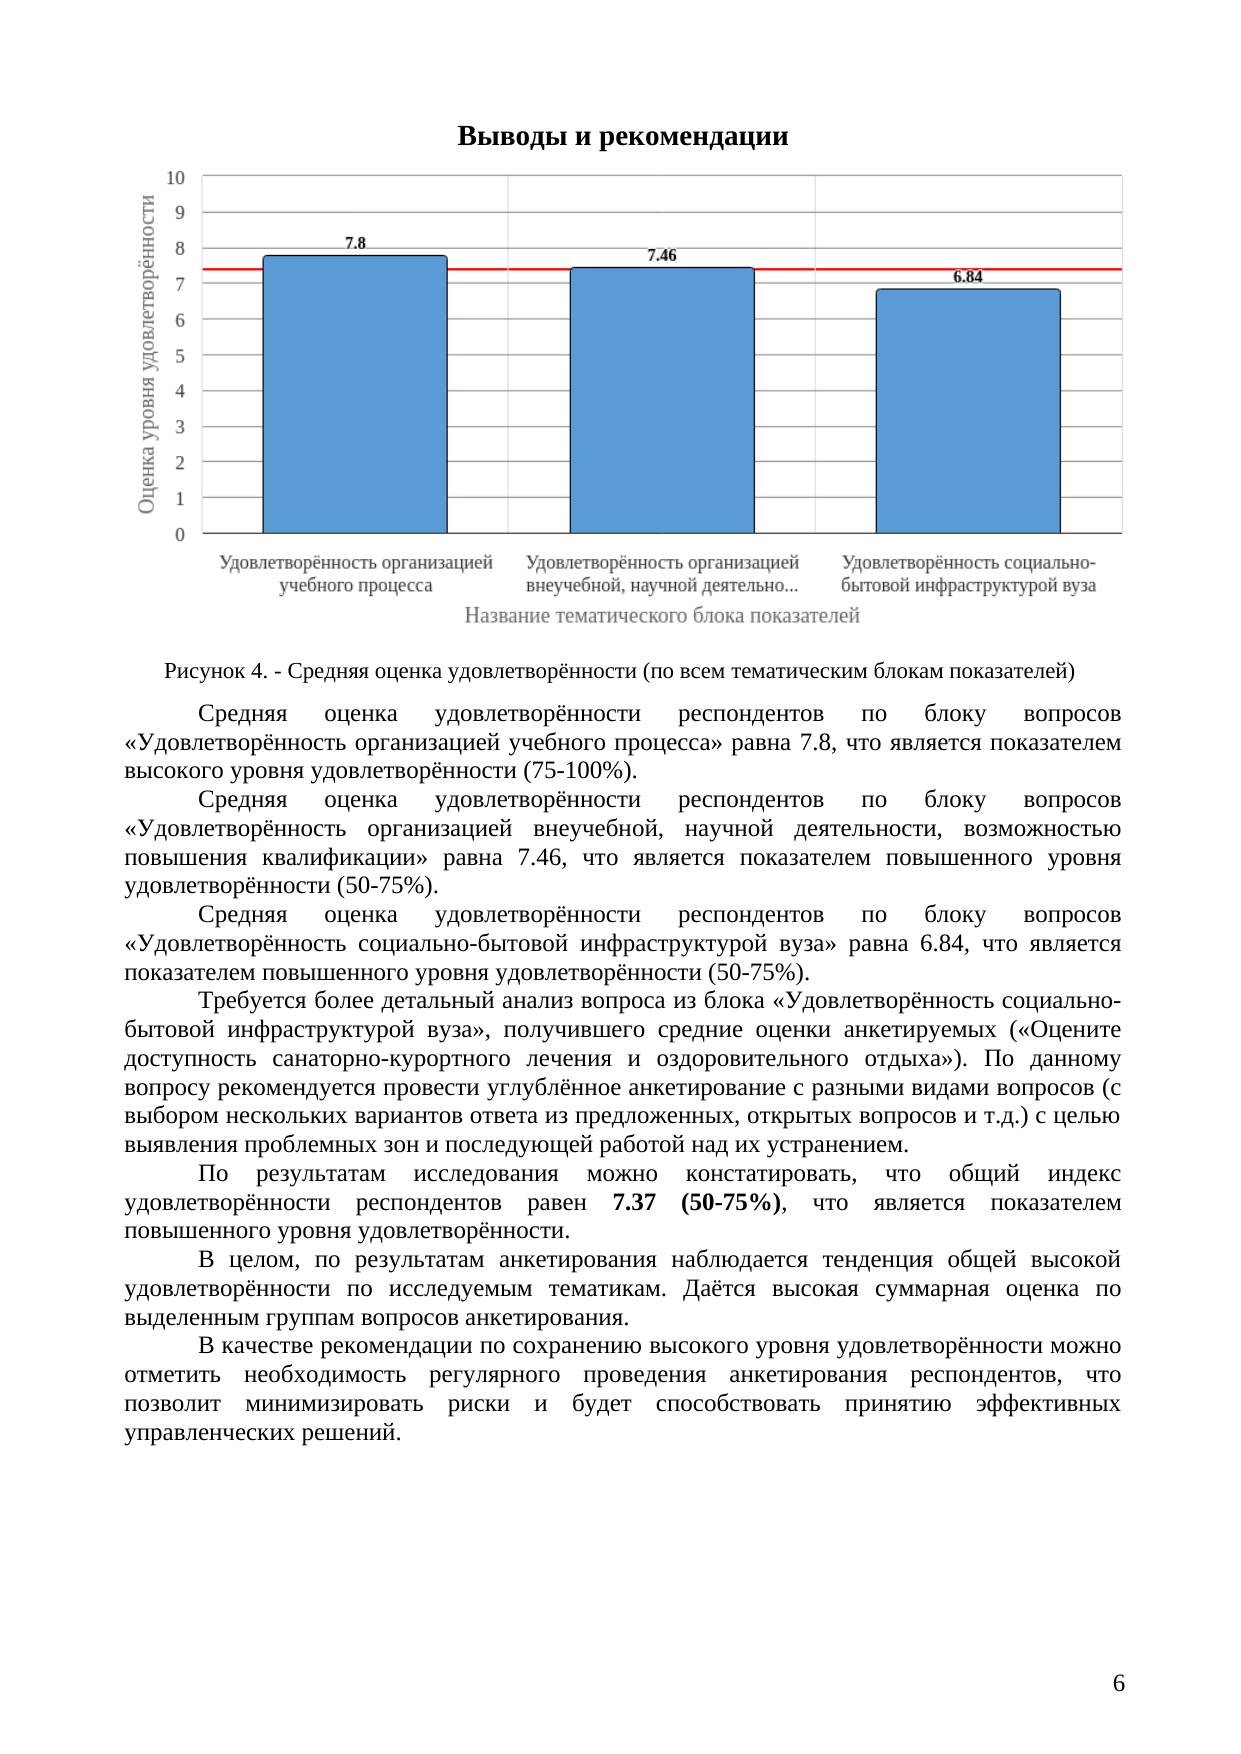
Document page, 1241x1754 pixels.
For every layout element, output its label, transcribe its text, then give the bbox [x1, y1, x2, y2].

text По результатам исследования можно констатировать, что общий индекс удовлетворённости респондентов равен 7.37 (50-75%), что является показателем повышенного уровня удовлетворённости. [124, 1158, 1122, 1244]
text Средняя оценка удовлетворённости респондентов по блоку вопросов «Удовлетворённость организацией учебного процесса» равна 7.8, что является показателем высокого уровня удовлетворённости (75-100%). [124, 698, 1122, 784]
text Рисунок 4. - Средняя оценка удовлетворённости (по всем тематическим блокам показателей) [118, 657, 1122, 683]
text Средняя оценка удовлетворённости респондентов по блоку вопросов «Удовлетворённость организацией внеучебной, научной деятельности, возможностью повышения квалификации» равна 7.46, что является показателем повышенного уровня удовлетворённости (50-75%). [124, 784, 1122, 899]
text В качестве рекомендации по сохранению высокого уровня удовлетворённости можно отметить необходимость регулярного проведения анкетирования респондентов, что позволит минимизировать риски и будет способствовать принятию эффективных управленческих решений. [124, 1330, 1122, 1445]
picture [118, 164, 1134, 643]
subtitle Выводы и рекомендации [124, 118, 1122, 152]
text Требуется более детальный анализ вопроса из блока «Удовлетворённость социально-бытовой инфраструктурой вуза», получившего средние оценки анкетируемых («Оцените доступность санаторно-курортного лечения и оздоровительного отдыха»). По данному вопросу рекомендуется провести углублённое анкетирование с разными видами вопросов (с выбором нескольких вариантов ответа из предложенных, открытых вопросов и т.д.) с целью выявления проблемных зон и последующей работой над их устранением. [124, 985, 1122, 1158]
text Средняя оценка удовлетворённости респондентов по блоку вопросов «Удовлетворённость социально-бытовой инфраструктурой вуза» равна 6.84, что является показателем повышенного уровня удовлетворённости (50-75%). [124, 899, 1122, 985]
text В целом, по результатам анкетирования наблюдается тенденция общей высокой удовлетворённости по исследуемым тематикам. Даётся высокая суммарная оценка по выделенным группам вопросов анкетирования. [124, 1244, 1122, 1330]
